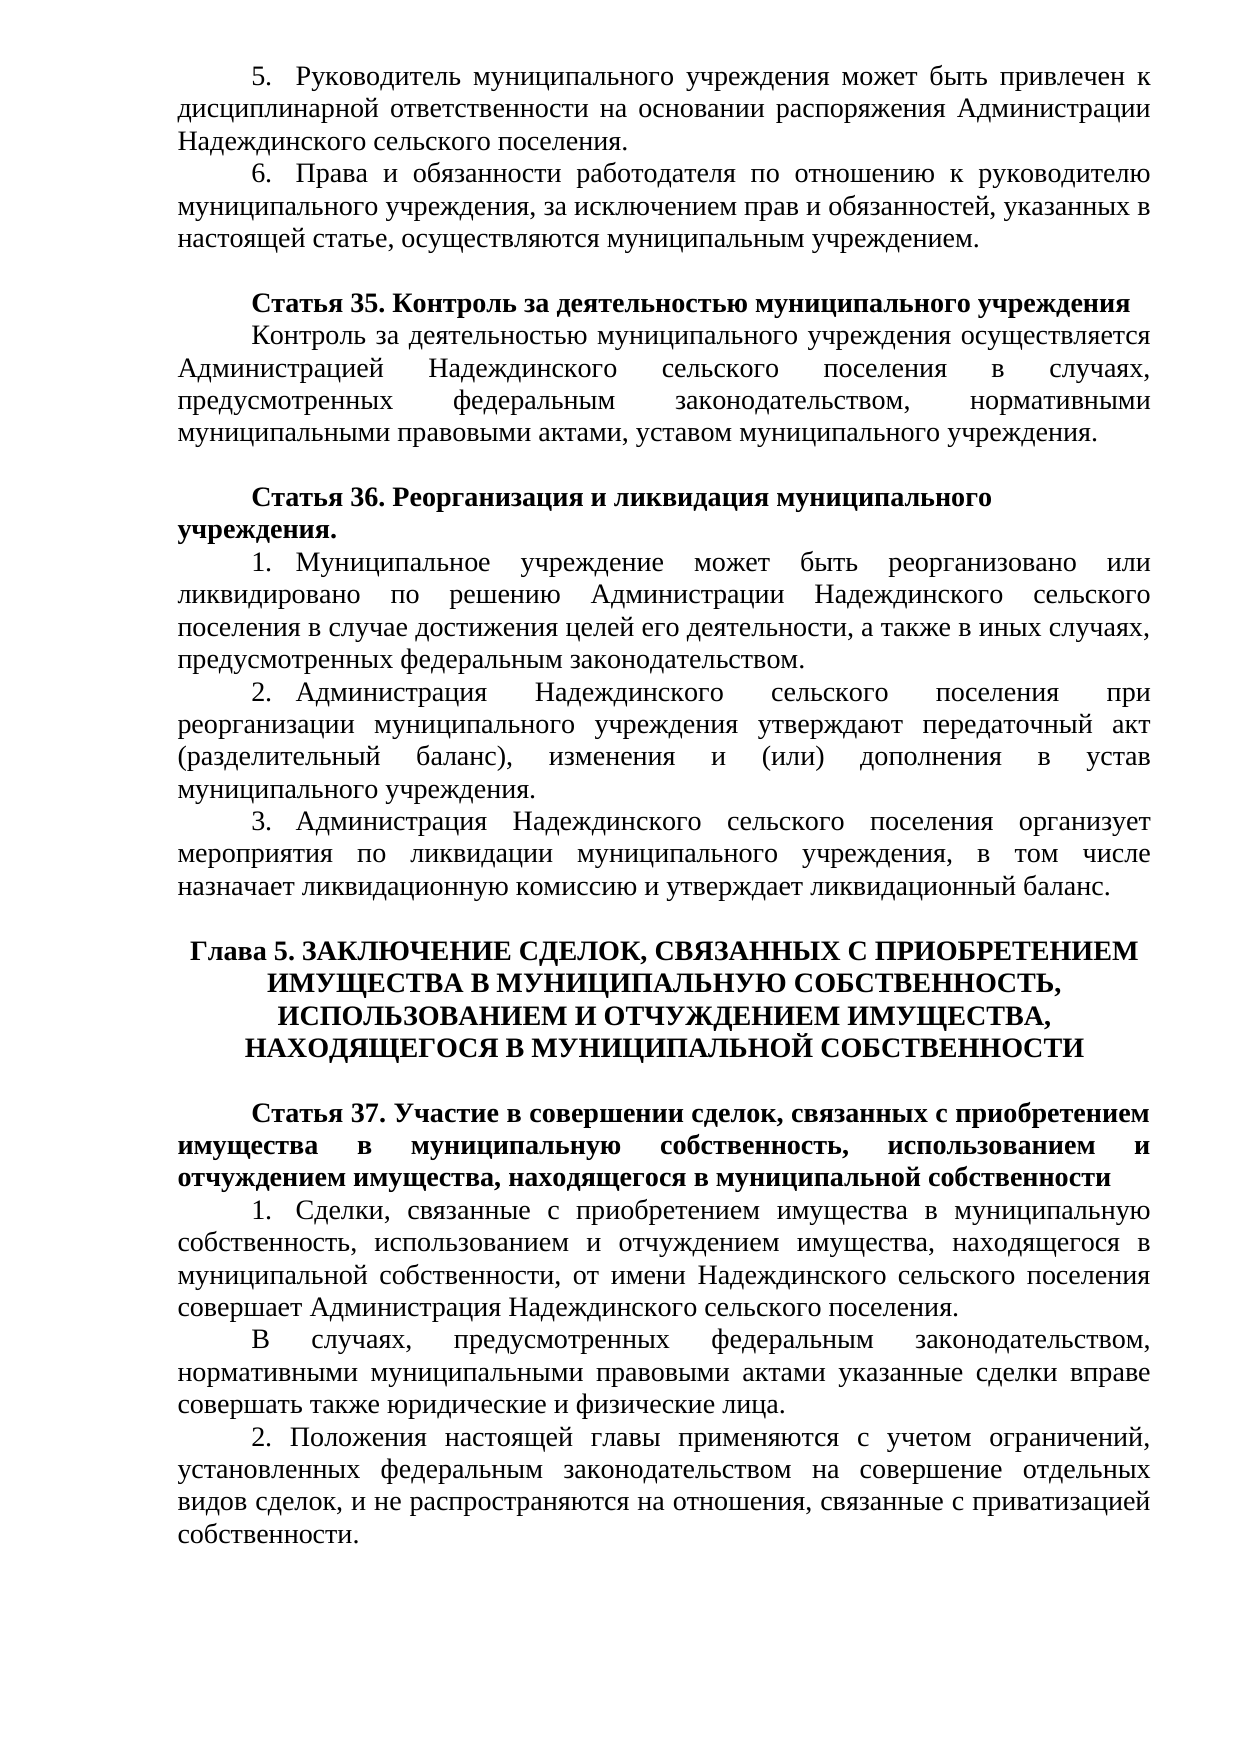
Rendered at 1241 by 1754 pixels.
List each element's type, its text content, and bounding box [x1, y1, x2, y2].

text Статья 35. Контроль за деятельностью муниципального учреждения [177, 286, 1152, 318]
list Муниципальное учреждение может быть реорганизовано или ликвидировано по решению Администрации Надеждинского сельского поселения в случае достижения целей его деятельности, а также в иных случаях, предусмотренных федеральным законодательством. [177, 545, 1152, 674]
list Права и обязанности работодателя по отношению к руководителю муниципального учреждения, за исключением прав и обязанностей, указанных в настоящей статье, осуществляются муниципальным учреждением. [177, 156, 1152, 253]
text В случаях, предусмотренных федеральным законодательством, нормативными муниципальными правовыми актами указанные сделки вправе совершать также юридические и физические лица. [177, 1322, 1152, 1420]
list Администрация Надеждинского сельского поселения при реорганизации муниципального учреждения утверждают передаточный акт (разделительный баланс), изменения и (или) дополнения в устав муниципального учреждения. [177, 674, 1152, 804]
text Контроль за деятельностью муниципального учреждения осуществляется Администрацией Надеждинского сельского поселения в случаях, предусмотренных федеральным законодательством, нормативными муниципальными правовыми актами, уставом муниципального учреждения. [177, 318, 1152, 448]
text 2. Положения настоящей главы применяются с учетом ограничений, установленных федеральным законодательством на совершение отдельных видов сделок, и не распространяются на отношения, связанные с приватизацией собственности. [177, 1420, 1152, 1549]
list Администрация Надеждинского сельского поселения организует мероприятия по ликвидации муниципального учреждения, в том числе назначает ликвидационную комиссию и утверждает ликвидационный баланс. [177, 804, 1152, 901]
text Статья 36. Реорганизация и ликвидация муниципального учреждения. [177, 480, 1152, 545]
text Статья 37. Участие в совершении сделок, связанных с приобретением имущества в муниципальную собственность, использованием и отчуждением имущества, находящегося в муниципальной собственности [177, 1096, 1152, 1193]
list Руководитель муниципального учреждения может быть привлечен к дисциплинарной ответственности на основании распоряжения Администрации Надеждинского сельского поселения. [177, 59, 1152, 156]
text Глава 5. ЗАКЛЮЧЕНИЕ СДЕЛОК, СВЯЗАННЫХ С ПРИОБРЕТЕНИЕМ ИМУЩЕСТВА В МУНИЦИПАЛЬНУЮ СОБСТВЕННОСТЬ, ИСПОЛЬЗОВАНИЕМ И ОТЧУЖДЕНИЕМ ИМУЩЕСТВА, НАХОДЯЩЕГОСЯ В МУНИЦИПАЛЬНОЙ СОБСТВЕННОСТИ [177, 934, 1152, 1063]
list Сделки, связанные с приобретением имущества в муниципальную собственность, использованием и отчуждением имущества, находящегося в муниципальной собственности, от имени Надеждинского сельского поселения совершает Администрация Надеждинского сельского поселения. [177, 1193, 1152, 1322]
